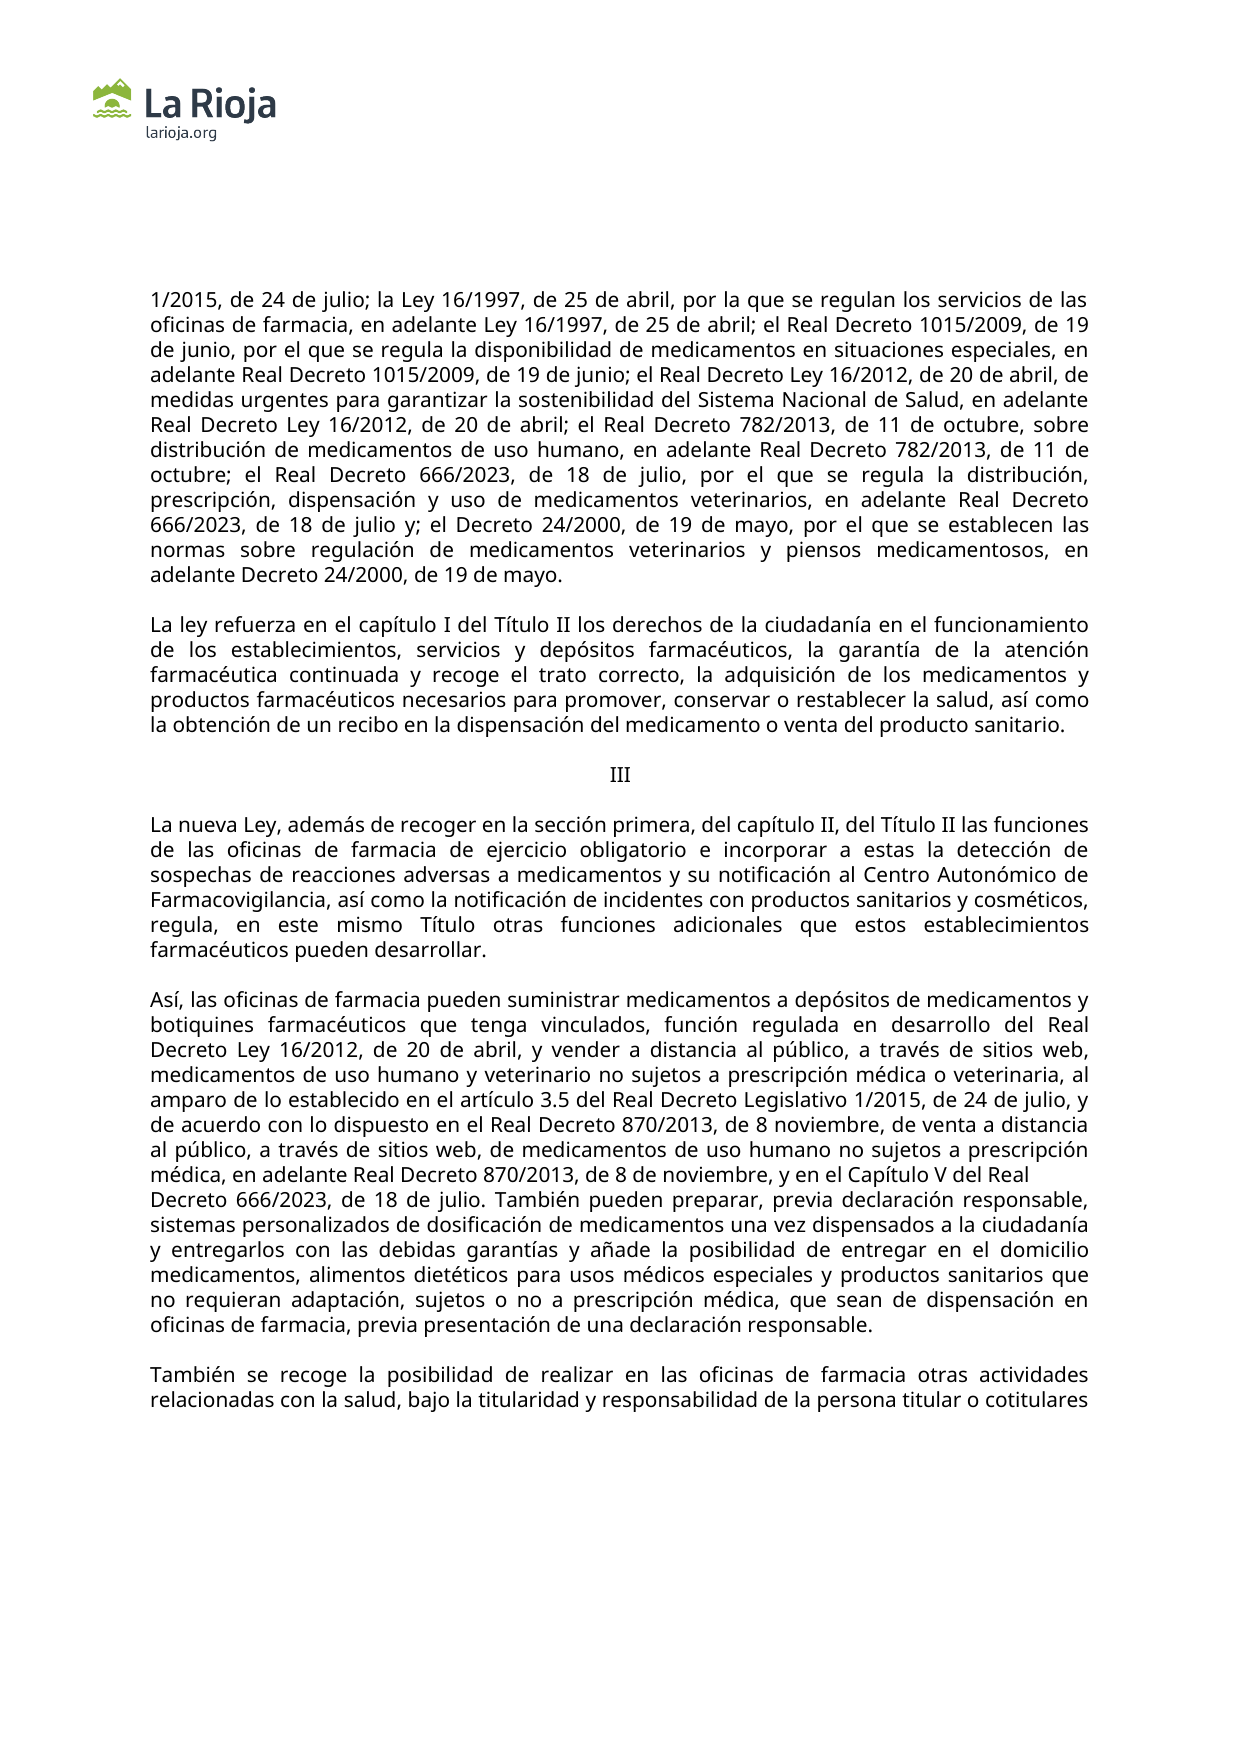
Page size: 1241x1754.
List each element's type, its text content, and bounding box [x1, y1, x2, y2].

picture [0, 0, 1241, 237]
text La nueva Ley, además de recoger en la sección primera, del capítulo II, del Título II las funciones de las oficinas de farmacia de ejercicio obligatorio e incorporar a estas la detección de sospechas de reacciones adversas a medicamentos y su notificación al Centro Autonómico de Farmacovigilancia, así como la notificación de incidentes con productos sanitarios y cosméticos, regula, en este mismo Título otras funciones adicionales que estos establecimientos farmacéuticos pueden desarrollar. [150, 812, 1090, 962]
text III [150, 762, 1090, 787]
text Decreto 666/2023, de 18 de julio. También pueden preparar, previa declaración responsable, sistemas personalizados de dosificación de medicamentos una vez dispensados a la ciudadanía y entregarlos con las debidas garantías y añade la posibilidad de entregar en el domicilio medicamentos, alimentos dietéticos para usos médicos especiales y productos sanitarios que no requieran adaptación, sujetos o no a prescripción médica, que sean de dispensación en oficinas de farmacia, previa presentación de una declaración responsable. [150, 1187, 1090, 1337]
text Así, las oficinas de farmacia pueden suministrar medicamentos a depósitos de medicamentos y botiquines farmacéuticos que tenga vinculados, función regulada en desarrollo del Real Decreto Ley 16/2012, de 20 de abril, y vender a distancia al público, a través de sitios web, medicamentos de uso humano y veterinario no sujetos a prescripción médica o veterinaria, al amparo de lo establecido en el artículo 3.5 del Real Decreto Legislativo 1/2015, de 24 de julio, y de acuerdo con lo dispuesto en el Real Decreto 870/2013, de 8 noviembre, de venta a distancia al público, a través de sitios web, de medicamentos de uso humano no sujetos a prescripción médica, en adelante Real Decreto 870/2013, de 8 de noviembre, y en el Capítulo V del Real [150, 987, 1090, 1187]
text La ley refuerza en el capítulo I del Título II los derechos de la ciudadanía en el funcionamiento de los establecimientos, servicios y depósitos farmacéuticos, la garantía de la atención farmacéutica continuada y recoge el trato correcto, la adquisición de los medicamentos y productos farmacéuticos necesarios para promover, conservar o restablecer la salud, así como la obtención de un recibo en la dispensación del medicamento o venta del producto sanitario. [150, 612, 1090, 737]
